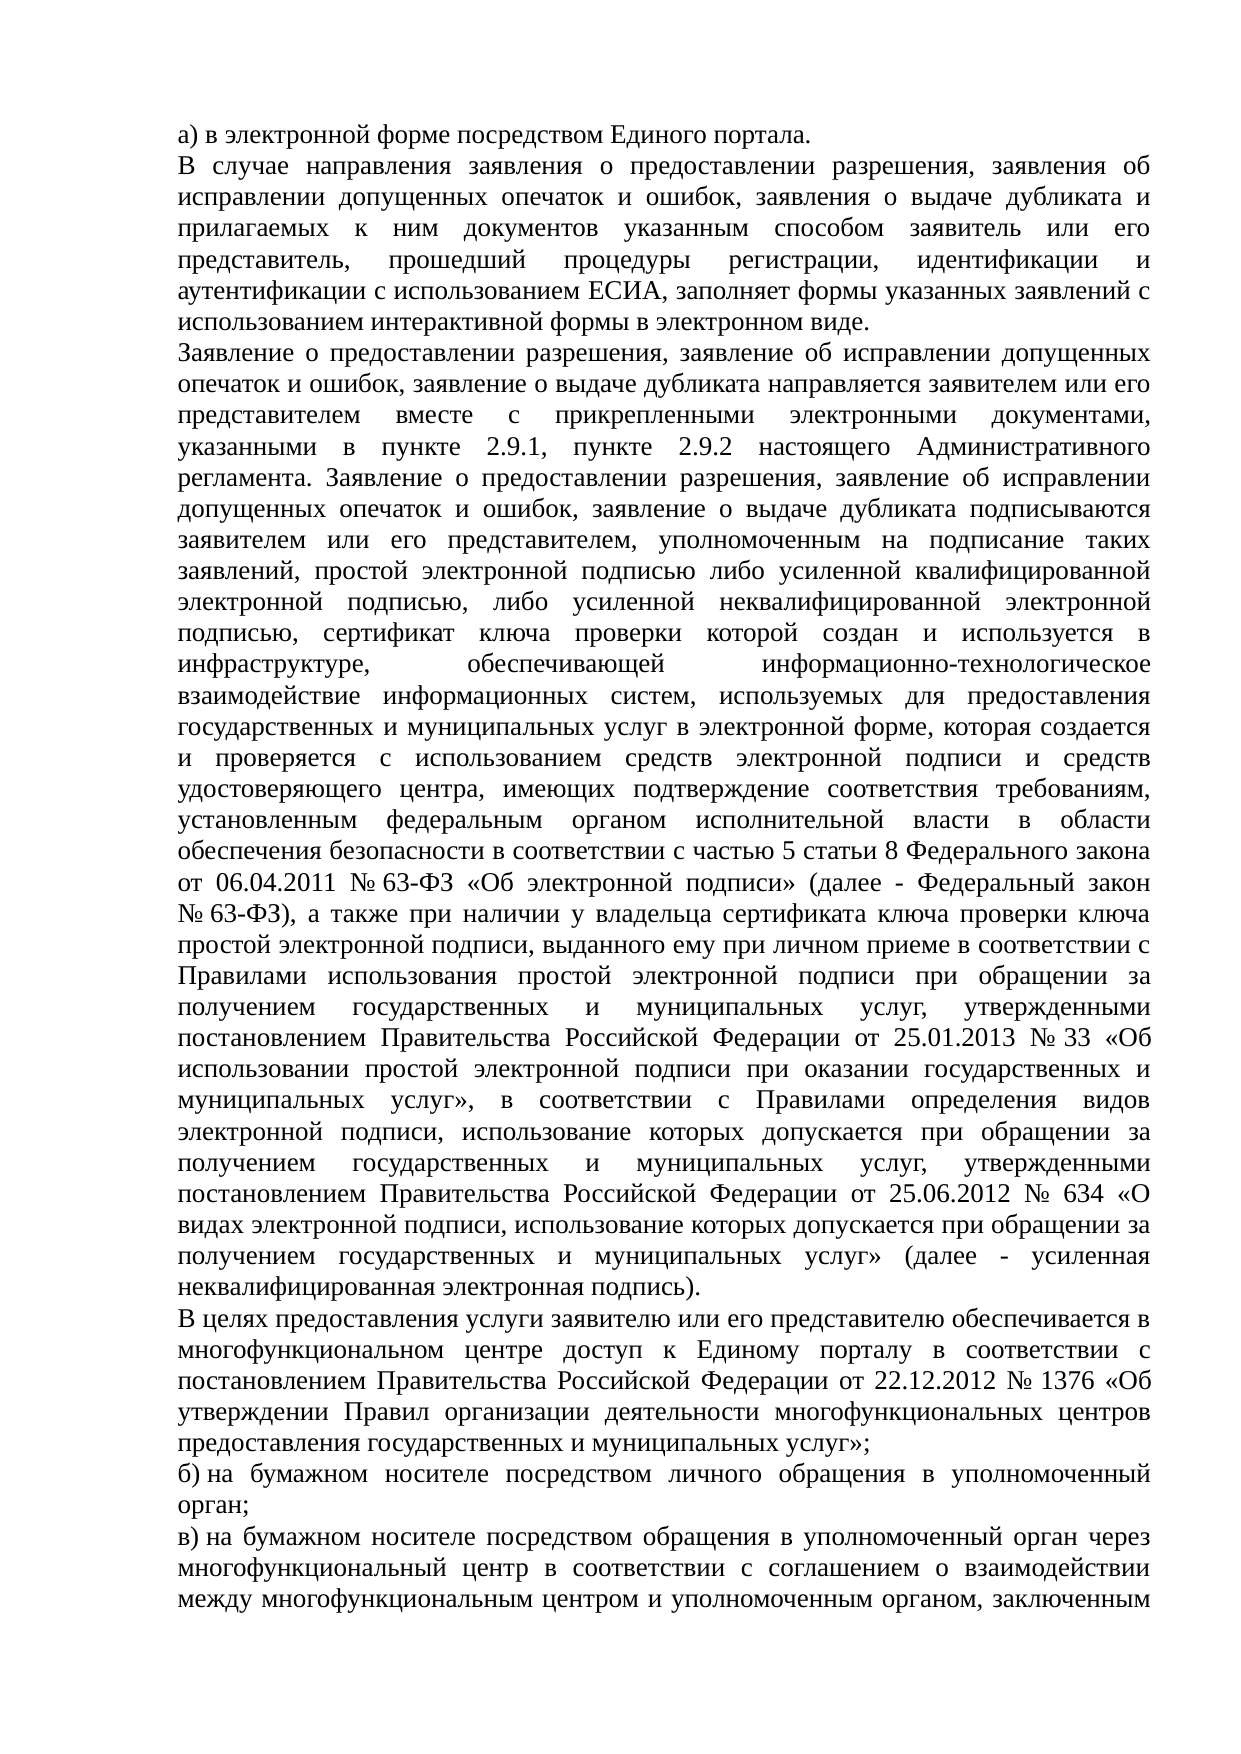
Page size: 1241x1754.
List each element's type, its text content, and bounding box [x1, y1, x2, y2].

text В целях предоставления услуги заявителю или его представителю обеспечивается в многофункциональном центре доступ к Единому порталу в соответствии с постановлением Правительства Российской Федерации от 22.12.2012 № 1376 «Об утверждении Правил организации деятельности многофункциональных центров предоставления государственных и муниципальных услуг»; [177, 1302, 1152, 1457]
text Заявление о предоставлении разрешения, заявление об исправлении допущенных опечаток и ошибок, заявление о выдаче дубликата направляется заявителем или его представителем вместе с прикрепленными электронными документами, указанными в пункте 2.9.1, пункте 2.9.2 настоящего Административного регламента. Заявление о предоставлении разрешения, заявление об исправлении допущенных опечаток и ошибок, заявление о выдаче дубликата подписываются заявителем или его представителем, уполномоченным на подписание таких заявлений, простой электронной подписью либо усиленной квалифицированной электронной подписью, либо усиленной неквалифицированной электронной подписью, сертификат ключа проверки которой создан и используется в инфраструктуре, обеспечивающей информационно-технологическое взаимодействие информационных систем, используемых для предоставления государственных и муниципальных услуг в электронной форме, которая создается и проверяется с использованием средств электронной подписи и средств удостоверяющего центра, имеющих подтверждение соответствия требованиям, установленным федеральным органом исполнительной власти в области обеспечения безопасности в соответствии с частью 5 статьи 8 Федерального закона от 06.04.2011 № 63-ФЗ «Об электронной подписи» (далее - Федеральный закон № 63-ФЗ), а также при наличии у владельца сертификата ключа проверки ключа простой электронной подписи, выданного ему при личном приеме в соответствии с Правилами использования простой электронной подписи при обращении за получением государственных и муниципальных услуг, утвержденными постановлением Правительства Российской Федерации от 25.01.2013 № 33 «Об использовании простой электронной подписи при оказании государственных и муниципальных услуг», в соответствии с Правилами определения видов электронной подписи, использование которых допускается при обращении за получением государственных и муниципальных услуг, утвержденными постановлением Правительства Российской Федерации от 25.06.2012 № 634 «О видах электронной подписи, использование которых допускается при обращении за получением государственных и муниципальных услуг» (далее - усиленная неквалифицированная электронная подпись). [177, 336, 1152, 1302]
text а) в электронной форме посредством Единого портала. [177, 118, 1152, 149]
text В случае направления заявления о предоставлении разрешения, заявления об исправлении допущенных опечаток и ошибок, заявления о выдаче дубликата и прилагаемых к ним документов указанным способом заявитель или его представитель, прошедший процедуры регистрации, идентификации и аутентификации с использованием ЕСИА, заполняет формы указанных заявлений с использованием интерактивной формы в электронном виде. [177, 149, 1152, 336]
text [177, 1520, 1152, 1613]
text б) на бумажном носителе посредством личного обращения в уполномоченный орган; [177, 1457, 1152, 1520]
